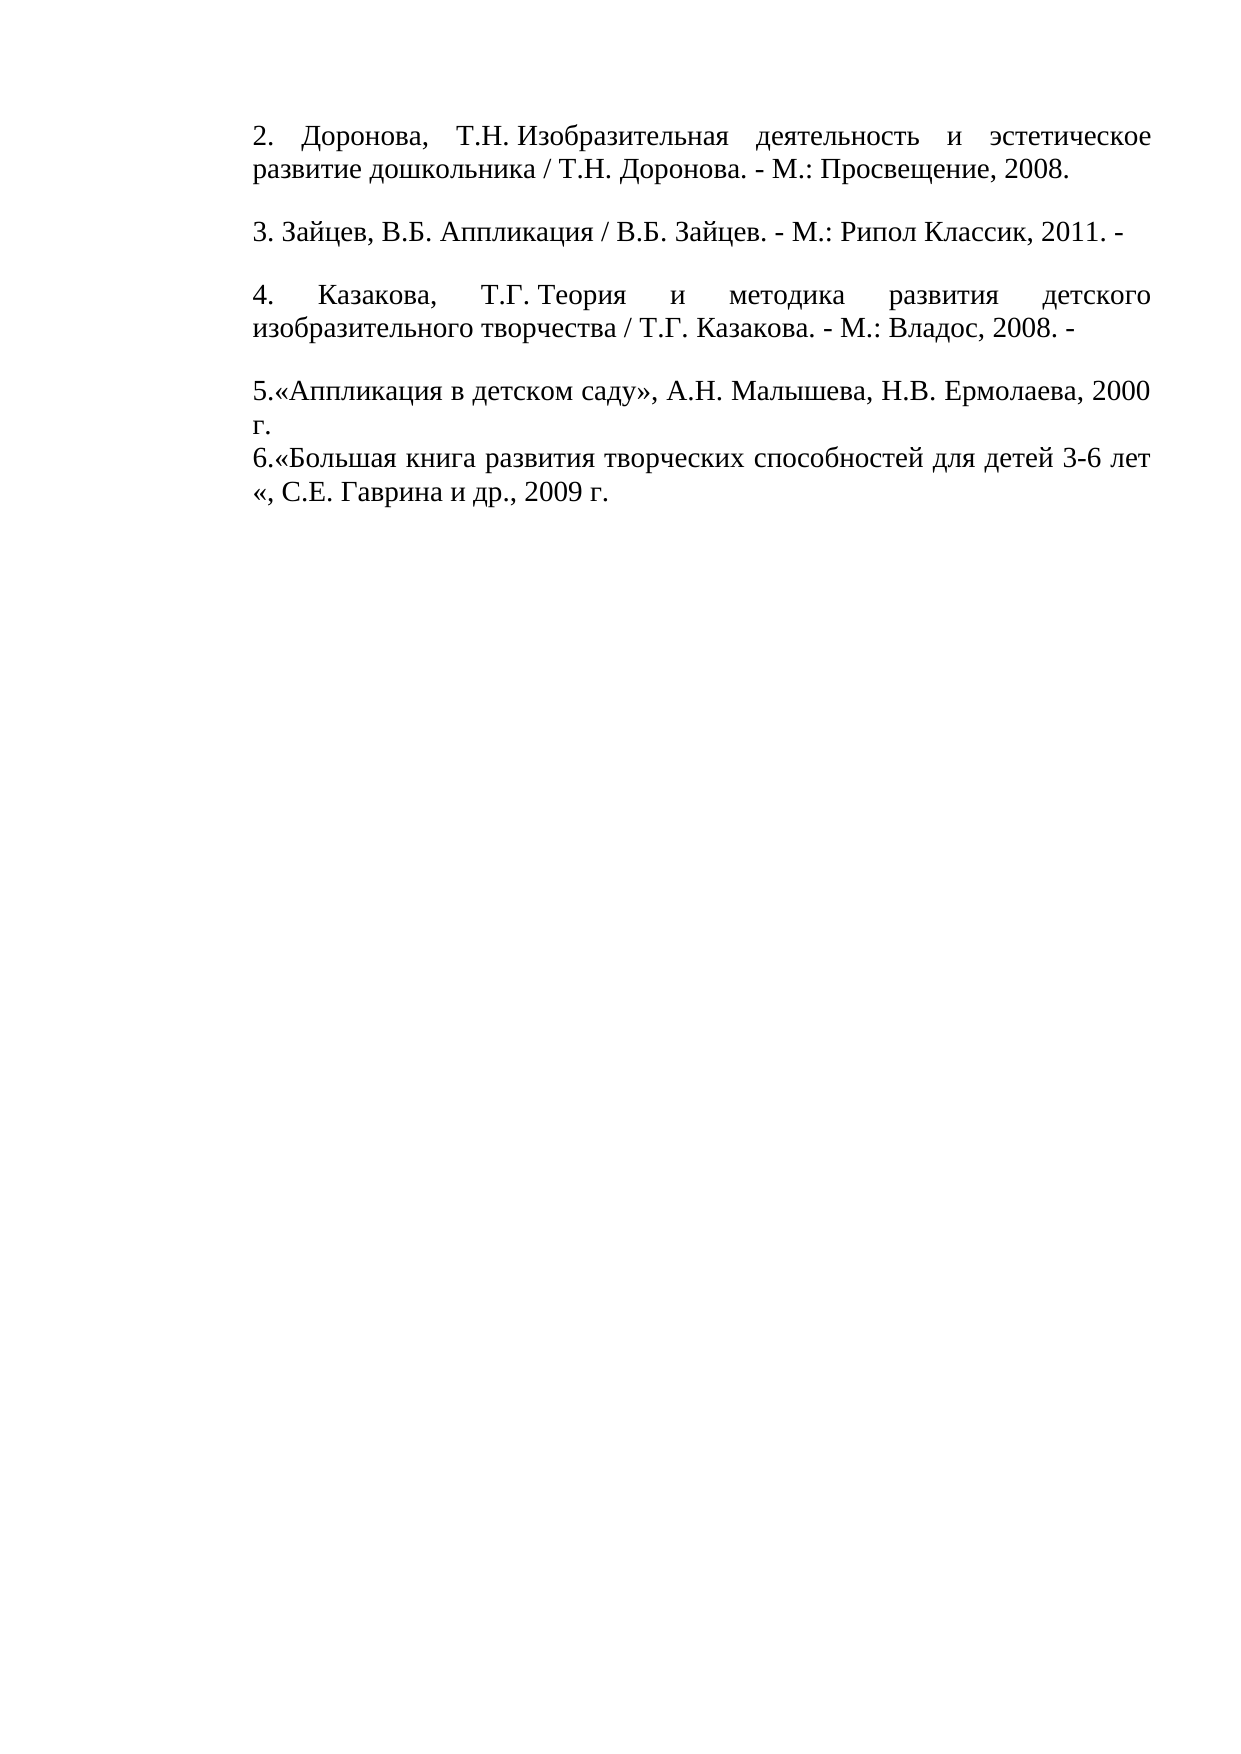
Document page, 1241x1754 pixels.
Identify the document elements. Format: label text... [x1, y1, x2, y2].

text 5.«Аппликация в детском саду», А.Н. Малышева, Н.В. Ермолаева, 2000 г. [252, 373, 1152, 440]
text 6.«Большая книга развития творческих способностей для детей 3-6 лет «, С.Е. Гаврина и др., 2009 г. [252, 440, 1152, 507]
text 3. Зайцев, В.Б. Аппликация / В.Б. Зайцев. - М.: Рипол Классик, 2011. - [252, 214, 1152, 248]
text 4. Казакова, Т.Г. Теория и методика развития детского изобразительного творчества / Т.Г. Казакова. - М.: Владос, 2008. - [252, 277, 1152, 344]
text 2. Доронова, Т.Н. Изобразительная деятельность и эстетическое развитие дошкольника / Т.Н. Доронова. - М.: Просвещение, 2008. [252, 118, 1152, 185]
